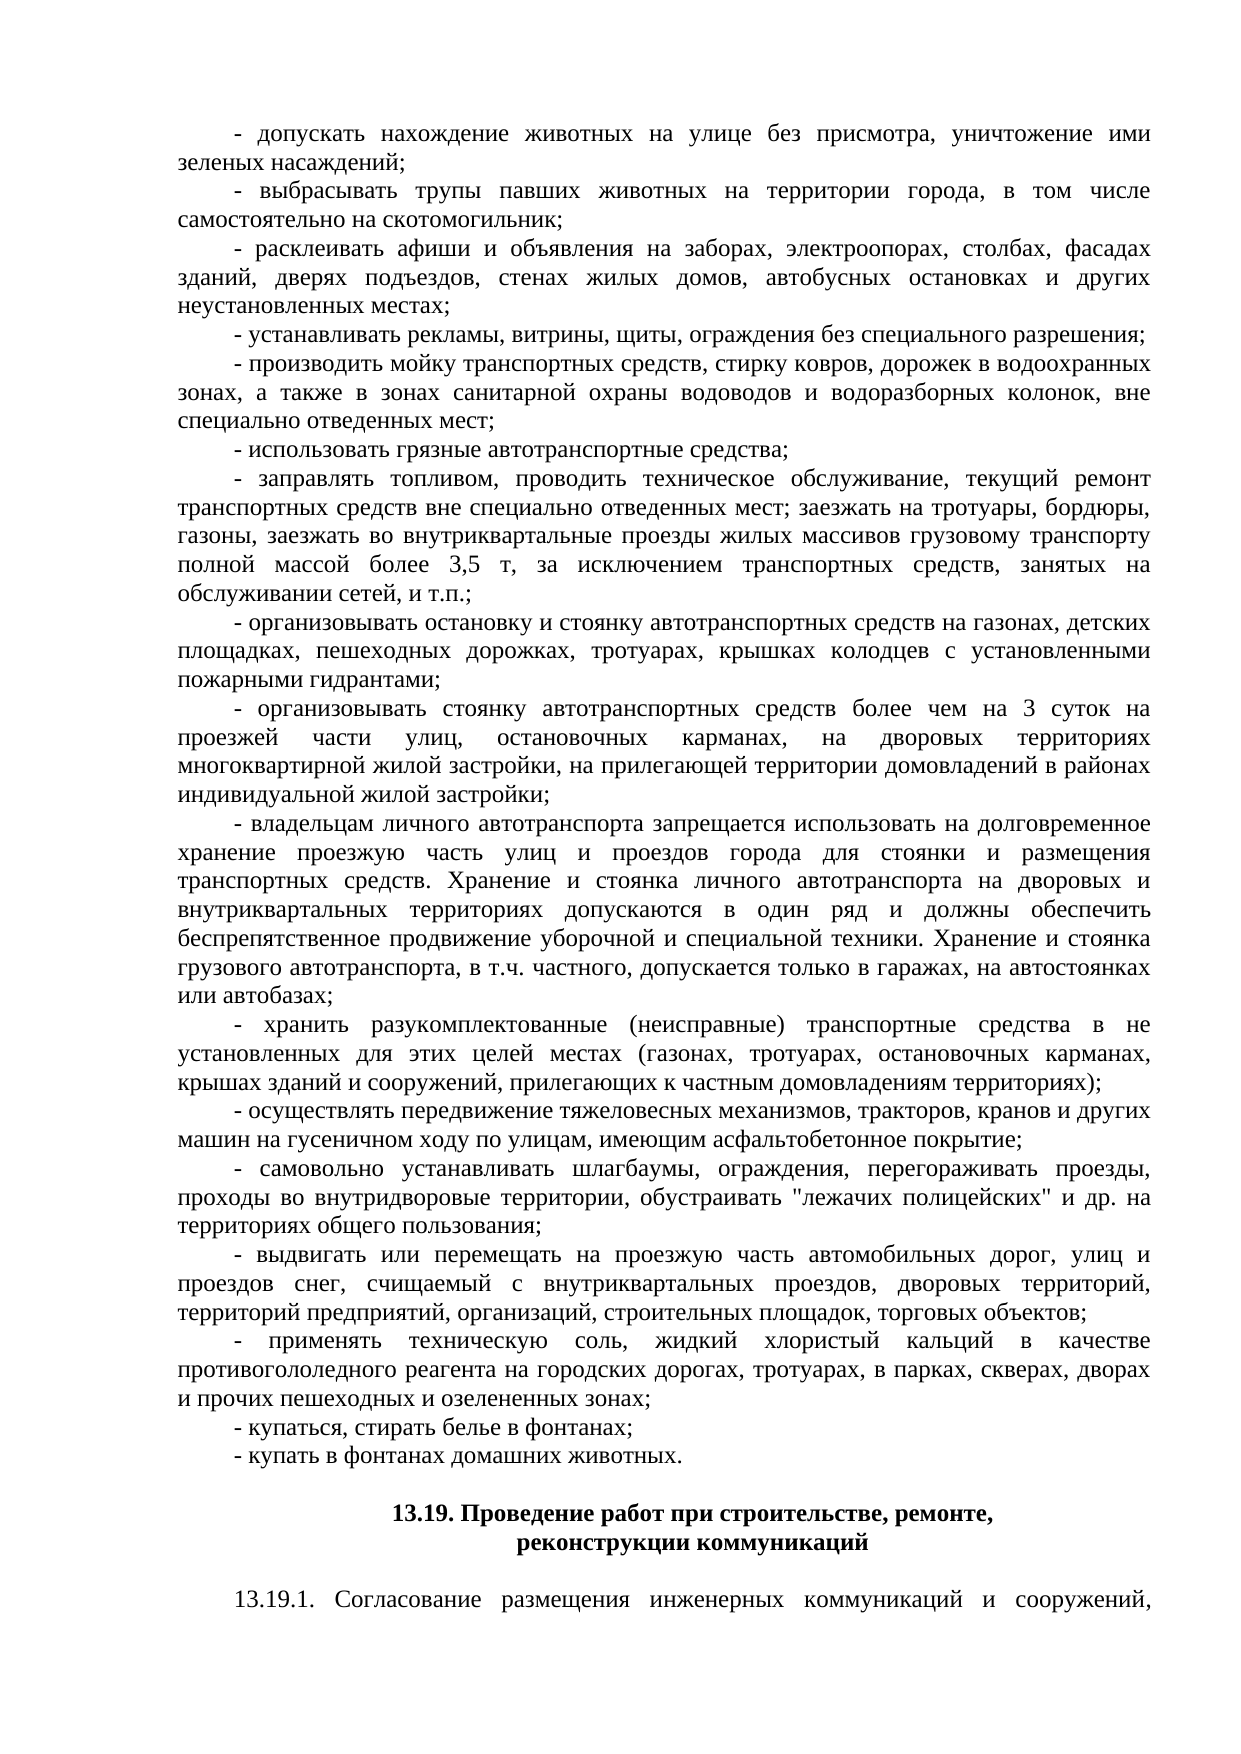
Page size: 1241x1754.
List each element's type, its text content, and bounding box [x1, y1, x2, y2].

text - купаться, стирать белье в фонтанах; [177, 1412, 1152, 1441]
text - применять техническую соль, жидкий хлористый кальций в качестве противогололедного реагента на городских дорогах, тротуарах, в парках, скверах, дворах и прочих пешеходных и озелененных зонах; [177, 1326, 1152, 1412]
text - использовать грязные автотранспортные средства; [177, 434, 1152, 463]
text - хранить разукомплектованные (неисправные) транспортные средства в не установленных для этих целей местах (газонах, тротуарах, остановочных карманах, крышах зданий и сооружений, прилегающих к частным домовладениям территориях); [177, 1009, 1152, 1096]
text - организовывать стоянку автотранспортных средств более чем на 3 суток на проезжей части улиц, остановочных карманах, на дворовых территориях многоквартирной жилой застройки, на прилегающей территории домовладений в районах индивидуальной жилой застройки; [177, 693, 1152, 808]
text - допускать нахождение животных на улице без присмотра, уничтожение ими зеленых насаждений; [177, 118, 1152, 176]
text - расклеивать афиши и объявления на заборах, электроопорах, столбах, фасадах зданий, дверях подъездов, стенах жилых домов, автобусных остановках и других неустановленных местах; [177, 233, 1152, 319]
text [177, 1584, 1152, 1613]
text - выдвигать или перемещать на проезжую часть автомобильных дорог, улиц и проездов снег, счищаемый с внутриквартальных проездов, дворовых территорий, территорий предприятий, организаций, строительных площадок, торговых объектов; [177, 1239, 1152, 1326]
text - организовывать остановку и стоянку автотранспортных средств на газонах, детских площадках, пешеходных дорожках, тротуарах, крышках колодцев с установленными пожарными гидрантами; [177, 607, 1152, 693]
text - владельцам личного автотранспорта запрещается использовать на долговременное хранение проезжую часть улиц и проездов города для стоянки и размещения транспортных средств. Хранение и стоянка личного автотранспорта на дворовых и внутриквартальных территориях допускаются в один ряд и должны обеспечить беспрепятственное продвижение уборочной и специальной техники. Хранение и стоянка грузового автотранспорта, в т.ч. частного, допускается только в гаражах, на автостоянках или автобазах; [177, 808, 1152, 1009]
text - осуществлять передвижение тяжеловесных механизмов, тракторов, кранов и других машин на гусеничном ходу по улицам, имеющим асфальтобетонное покрытие; [177, 1096, 1152, 1153]
text - купать в фонтанах домашних животных. [177, 1441, 1152, 1469]
text реконструкции коммуникаций [177, 1527, 1152, 1556]
text - заправлять топливом, проводить техническое обслуживание, текущий ремонт транспортных средств вне специально отведенных мест; заезжать на тротуары, бордюры, газоны, заезжать во внутриквартальные проезды жилых массивов грузовому транспорту полной массой более 3,5 т, за исключением транспортных средств, занятых на обслуживании сетей, и т.п.; [177, 463, 1152, 607]
text 13.19. Проведение работ при строительстве, ремонте, [177, 1498, 1152, 1527]
text - устанавливать рекламы, витрины, щиты, ограждения без специального разрешения; [177, 319, 1152, 348]
text - выбрасывать трупы павших животных на территории города, в том числе самостоятельно на скотомогильник; [177, 176, 1152, 233]
text - самовольно устанавливать шлагбаумы, ограждения, перегораживать проезды, проходы во внутридворовые территории, обустраивать "лежачих полицейских" и др. на территориях общего пользования; [177, 1153, 1152, 1239]
text - производить мойку транспортных средств, стирку ковров, дорожек в водоохранных зонах, а также в зонах санитарной охраны водоводов и водоразборных колонок, вне специально отведенных мест; [177, 348, 1152, 434]
